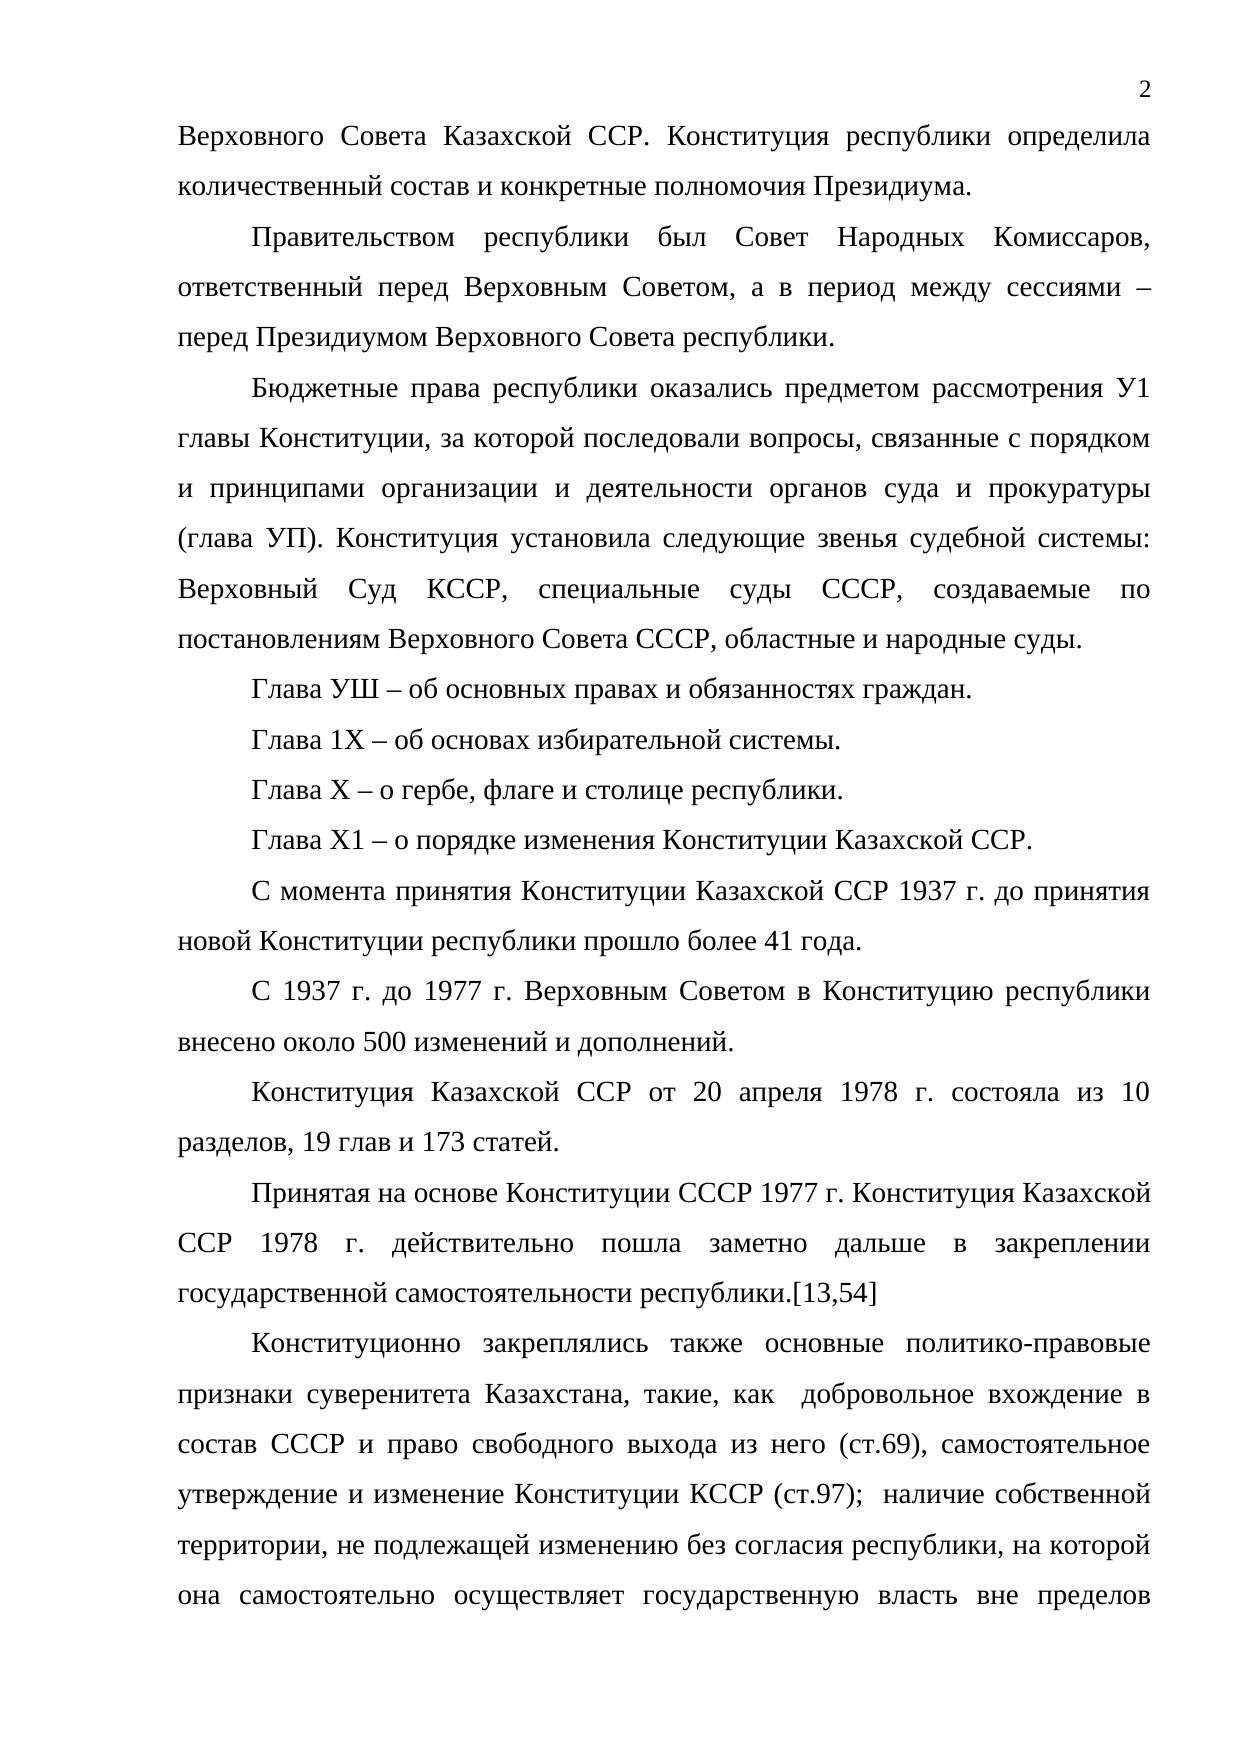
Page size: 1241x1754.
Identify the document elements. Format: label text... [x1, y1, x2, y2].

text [177, 1326, 1152, 1611]
text Конституция Казахской ССР от 20 апреля 1978 г. состояла из 10 разделов, 19 глав и 173 статей. [177, 1074, 1152, 1158]
text Глава Х – о гербе, флаге и столице республики. [177, 772, 1152, 806]
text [177, 118, 1152, 202]
text С момента принятия Конституции Казахской ССР 1937 г. до принятия новой Конституции республики прошло более 41 года. [177, 873, 1152, 957]
text Глава Х1 – о порядке изменения Конституции Казахской ССР. [177, 822, 1152, 856]
text Принятая на основе Конституции СССР 1977 г. Конституция Казахской ССР 1978 г. действительно пошла заметно дальше в закреплении государственной самостоятельности республики.[13,54] [177, 1175, 1152, 1309]
text С 1937 г. до 1977 г. Верховным Советом в Конституцию республики внесено около 500 изменений и дополнений. [177, 973, 1152, 1057]
text Глава 1Х – об основах избирательной системы. [177, 722, 1152, 755]
text Бюджетные права республики оказались предметом рассмотрения У1 главы Конституции, за которой последовали вопросы, связанные с порядком и принципами организации и деятельности органов суда и прокуратуры (глава УП). Конституция установила следующие звенья судебной системы: Верховный Суд КССР, специальные суды СССР, создаваемые по постановлениям Верховного Совета СССР, областные и народные суды. [177, 370, 1152, 655]
text Глава УШ – об основных правах и обязанностях граждан. [177, 672, 1152, 705]
text Правительством республики был Совет Народных Комиссаров, ответственный перед Верховным Советом, а в период между сессиями – перед Президиумом Верховного Совета республики. [177, 219, 1152, 353]
